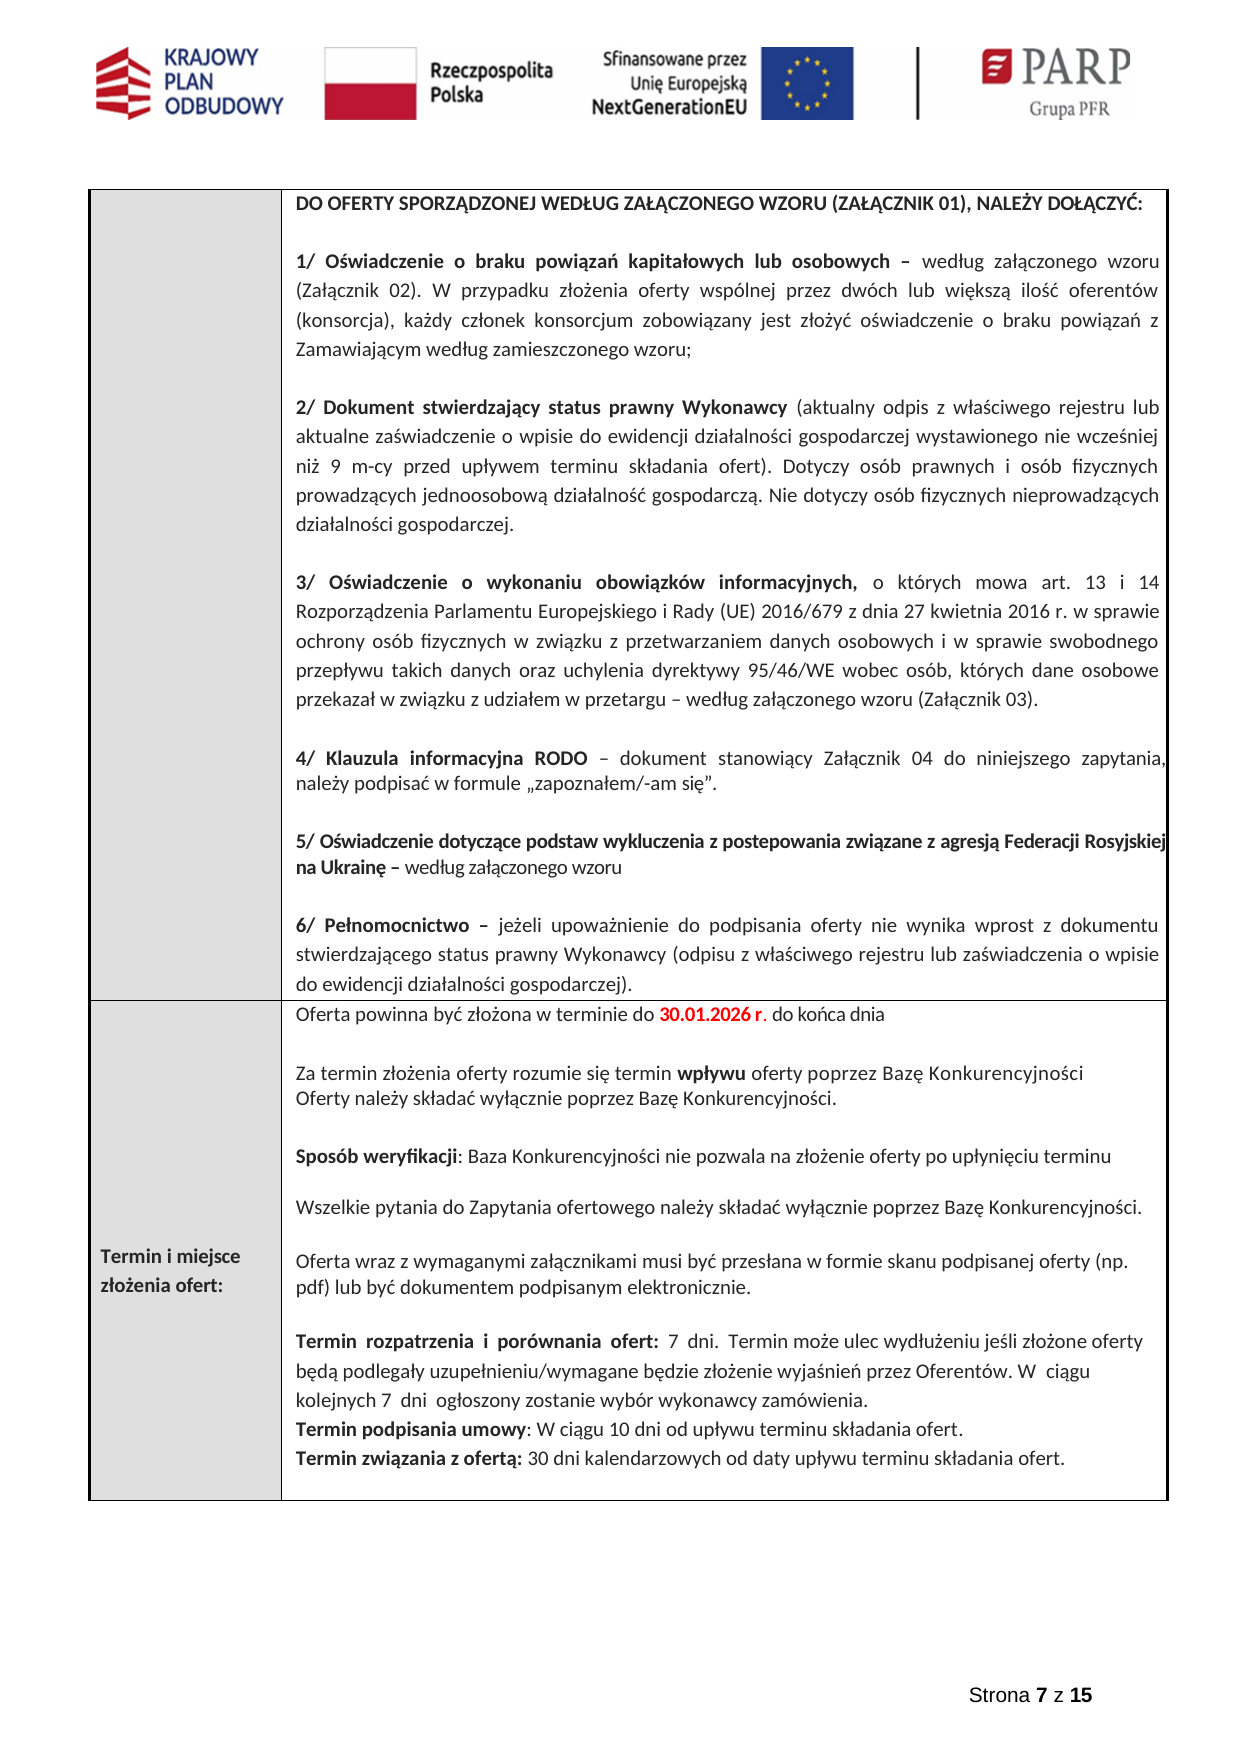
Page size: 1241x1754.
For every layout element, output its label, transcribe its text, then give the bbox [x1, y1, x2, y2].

table_cell Oferta powinna być złożona w terminie do 30.01.2026 r. do końca dnia Za termin złożenia oferty rozumie się termin wpływu oferty poprzez Bazę Konkurencyjności Oferty należy składać wyłącznie poprzez Bazę Konkurencyjności. Sposób weryfikacji: Baza Konkurencyjności nie pozwala na złożenie oferty po upłynięciu terminu Wszelkie pytania do Zapytania ofertowego należy składać wyłącznie poprzez Bazę Konkurencyjności. Oferta wraz z wymaganymi załącznikami musi być przesłana w formie skanu podpisanej oferty (np. pdf) lub być dokumentem podpisanym elektronicznie. Termin rozpatrzenia i porównania ofert: 7 dni. Termin może ulec wydłużeniu jeśli złożone oferty będą podlegały uzupełnieniu/wymagane będzie złożenie wyjaśnień przez Oferentów. W ciągu kolejnych 7 dni ogłoszony zostanie wybór wykonawcy zamówienia. Termin podpisania umowy: W ciągu 10 dni od upływu terminu składania ofert. Termin związania z ofertą: 30 dni kalendarzowych od daty upływu terminu składania ofert. [282, 1001, 1166, 1500]
table_cell [91, 190, 281, 1000]
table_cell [282, 190, 1166, 1000]
picture [96, 47, 1131, 120]
table_cell Termin i miejsce złożenia ofert: [91, 1001, 281, 1500]
